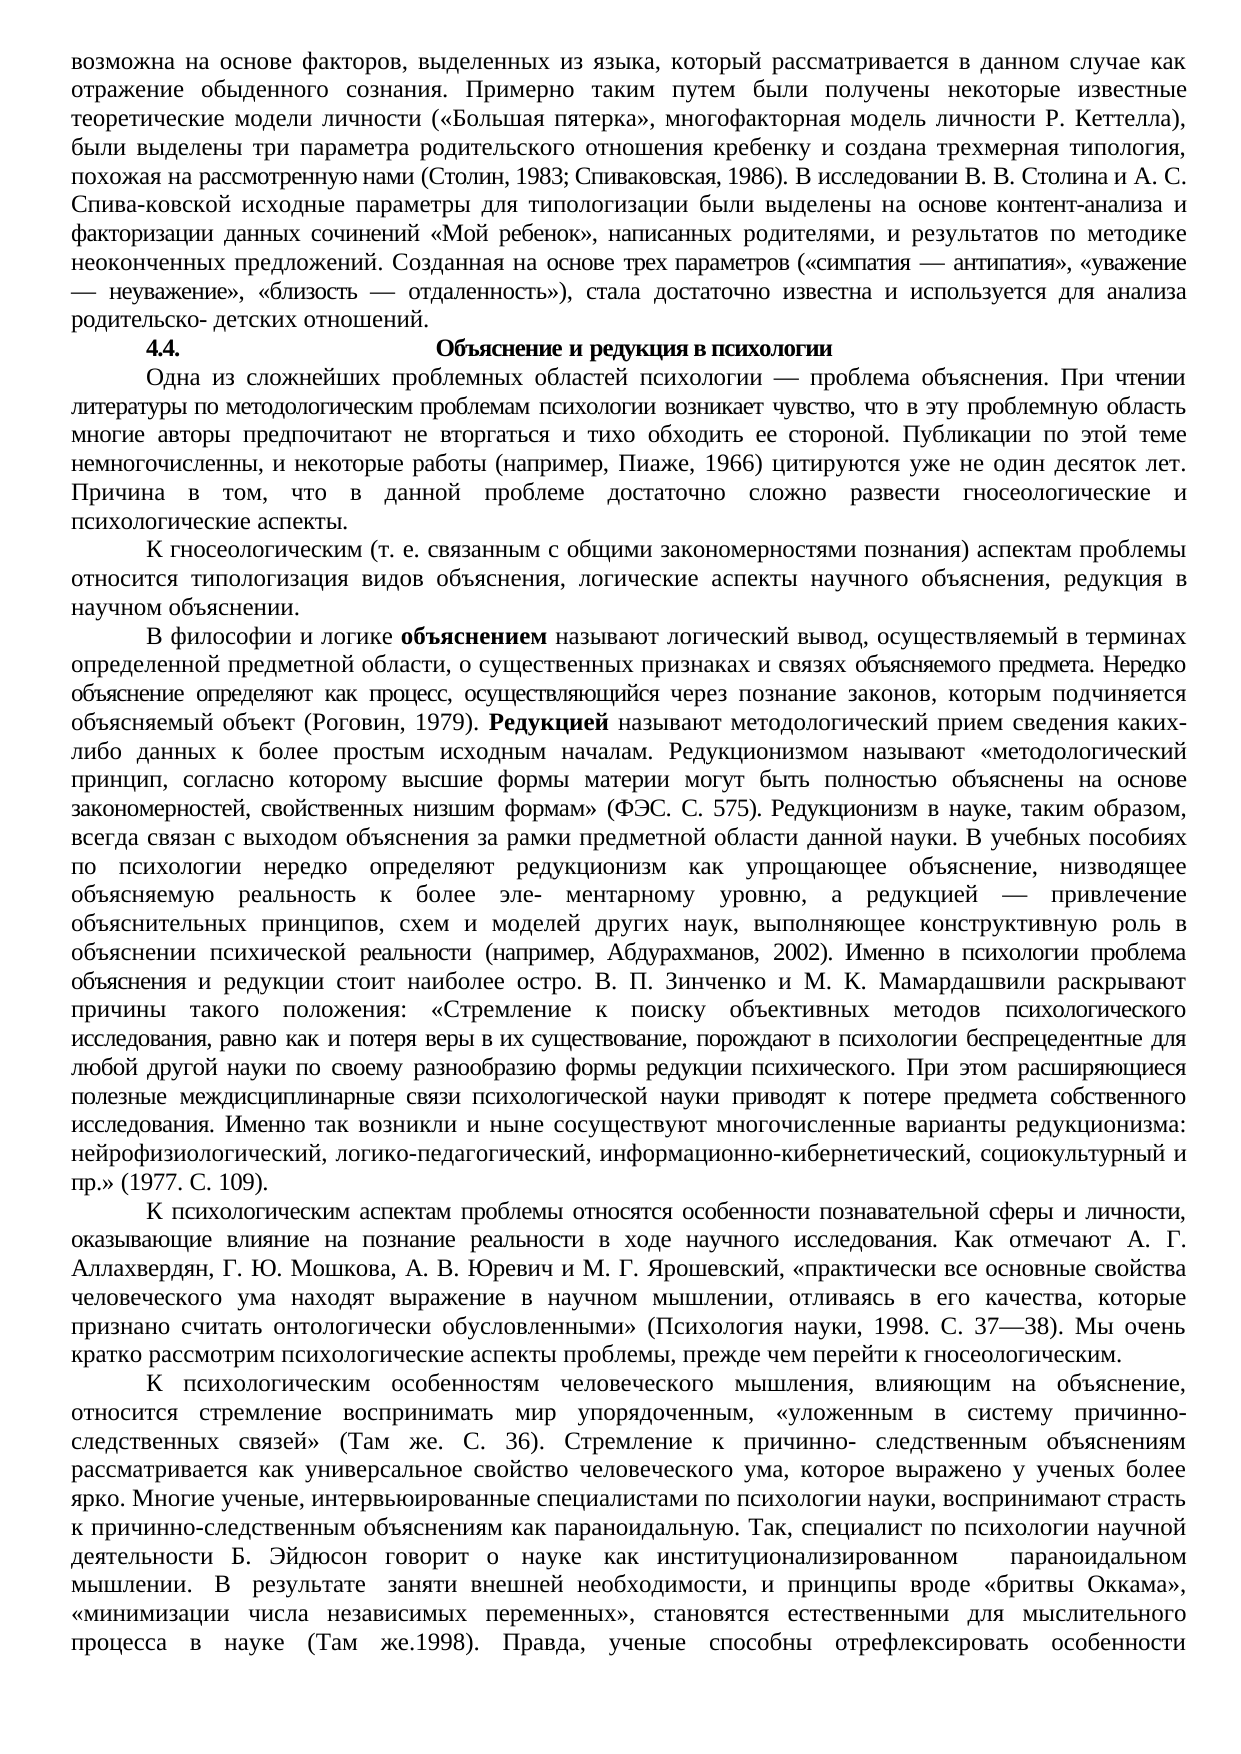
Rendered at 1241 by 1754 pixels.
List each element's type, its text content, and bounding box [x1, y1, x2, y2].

text К психологическим аспектам проблемы относятся особенности познавательной сферы и личности, оказывающие влияние на познание реальности в ходе научного исследования. Как отмечают А. Г. Аллахвердян, Г. Ю. Мошкова, А. В. Юревич и М. Г. Ярошевский, «практически все основные свойства человеческого ума находят выражение в научном мышлении, отливаясь в его качества, которые признано считать онтологически обусловленными» (Психология науки, 1998. С. 37—38). Мы очень кратко рассмотрим психологические аспекты проблемы, прежде чем перейти к гносеологическим. [71, 1196, 1187, 1368]
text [71, 46, 1187, 333]
subtitle Объяснение и редукция в психологии [71, 333, 1187, 362]
text Одна из сложнейших проблемных областей психологии — проблема объяснения. При чтении литературы по методологическим проблемам психологии возникает чувство, что в эту проблемную область многие авторы предпочитают не вторгаться и тихо обходить ее стороной. Публикации по этой теме немногочисленны, и некоторые работы (например, Пиаже, 1966) цитируются уже не один десяток лет. Причина в том, что в данной проблеме достаточно сложно развести гносеологические и психологические аспекты. [71, 362, 1187, 534]
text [71, 1368, 1187, 1656]
text В философии и логике объяснением называют логический вывод, осуществляемый в терминах определенной предметной области, о существенных признаках и связях объясняемого предмета. Нередко объяснение определяют как процесс, осуществляющийся через познание законов, которым подчиняется объясняемый объект (Роговин, 1979). Редукцией называют методологический прием сведения каких-либо данных к более простым исходным началам. Редукционизмом называют «методологический принцип, согласно которому высшие формы материи могут быть полностью объяснены на основе закономерностей, свойственных низшим формам» (ФЭС. С. 575). Редукционизм в науке, таким образом, всегда связан с выходом объяснения за рамки предметной области данной науки. В учебных пособиях по психологии нередко определяют редукционизм как упрощающее объяснение, низводящее объясняемую реальность к более эле- ментарному уровню, а редукцией — привлечение объяснительных принципов, схем и моделей других наук, выполняющее конструктивную роль в объяснении психической реальности (например, Абдурахманов, 2002). Именно в психологии проблема объяснения и редукции стоит наиболее остро. В. П. Зинченко и М. К. Мамардашвили раскрывают причины такого положения: «Стремление к поиску объективных методов психологического исследования, равно как и потеря веры в их существование, порождают в психологии беспрецедентные для любой другой науки по своему разнообразию формы редукции психического. При этом расширяющиеся полезные междисциплинарные связи психологической науки приводят к потере предмета собственного исследования. Именно так возникли и ныне сосуществуют многочисленные варианты редукционизма: нейрофизиологический, логико-педагогический, информационно-кибернетический, социокультурный и пр.» (1977. С. 109). [71, 621, 1187, 1196]
text К гносеологическим (т. е. связанным с общими закономерностями познания) аспектам проблемы относится типологизация видов объяснения, логические аспекты научного объяснения, редукция в научном объяснении. [71, 534, 1187, 621]
